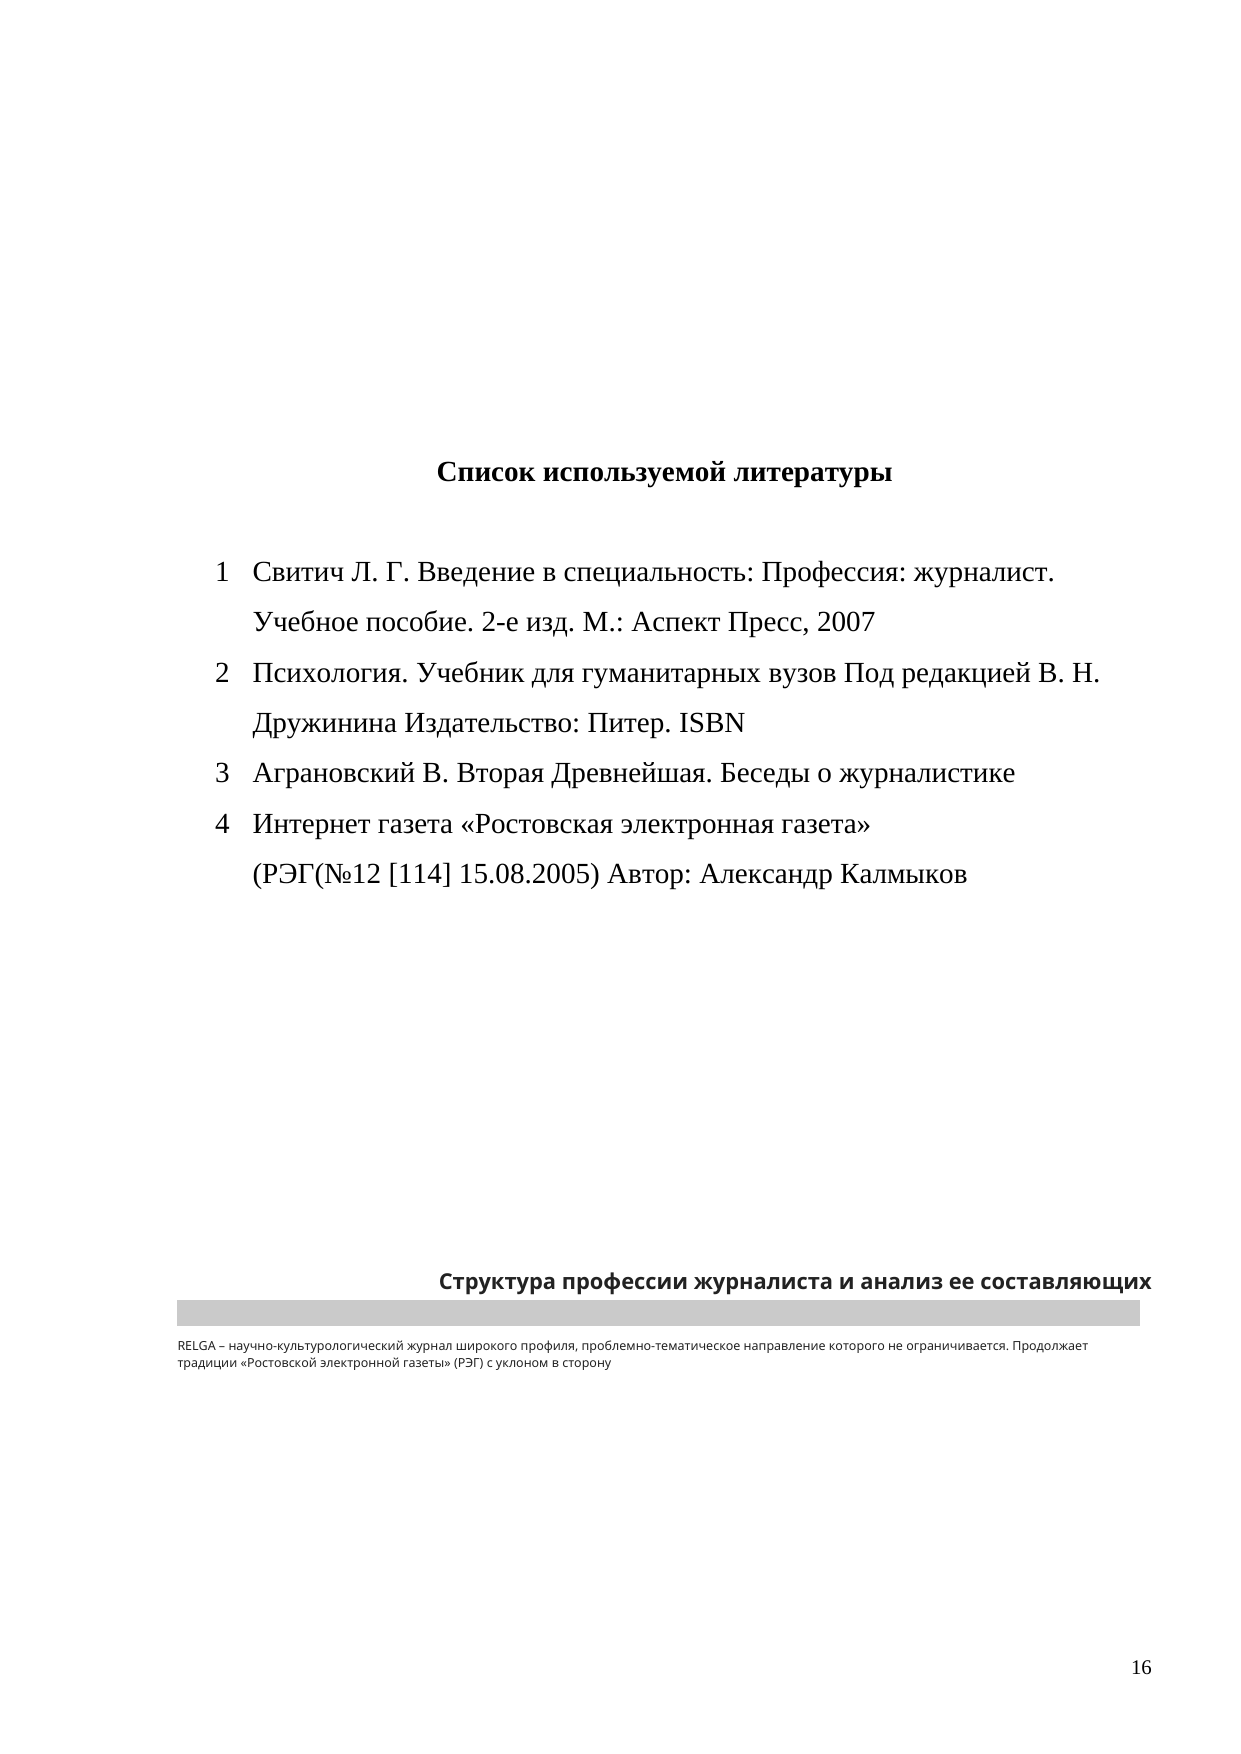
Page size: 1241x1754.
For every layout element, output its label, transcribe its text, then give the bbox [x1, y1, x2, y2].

text RELGA – научно-культурологический журнал широкого профиля, проблемно-тематическое направление которого не ограничивается. Продолжает традиции «Ростовской электронной газеты» (РЭГ) с уклоном в сторону [177, 1337, 1152, 1371]
table_header Структура профессии журналиста и анализ ее составляющих [177, 1266, 1152, 1296]
list Интернет газета «Ростовская электронная газета» (РЭГ(№12 [114] 15.08.2005) Автор: Александр Калмыков [215, 806, 1152, 890]
list Психология. Учебник для гуманитарных вузов Под редакцией В. Н. Дружинина Издательство: Питер. ISBN [215, 655, 1152, 739]
list Свитич Л. Г. Введение в специальность: Профессия: журналист. Учебное пособие. 2-е изд. М.: Аспект Пресс, 2007 [215, 554, 1152, 638]
table_cell [177, 1296, 1152, 1326]
list Аграновский В. Вторая Древнейшая. Беседы о журналистике [215, 756, 1152, 789]
text Список используемой литературы [177, 454, 1152, 487]
